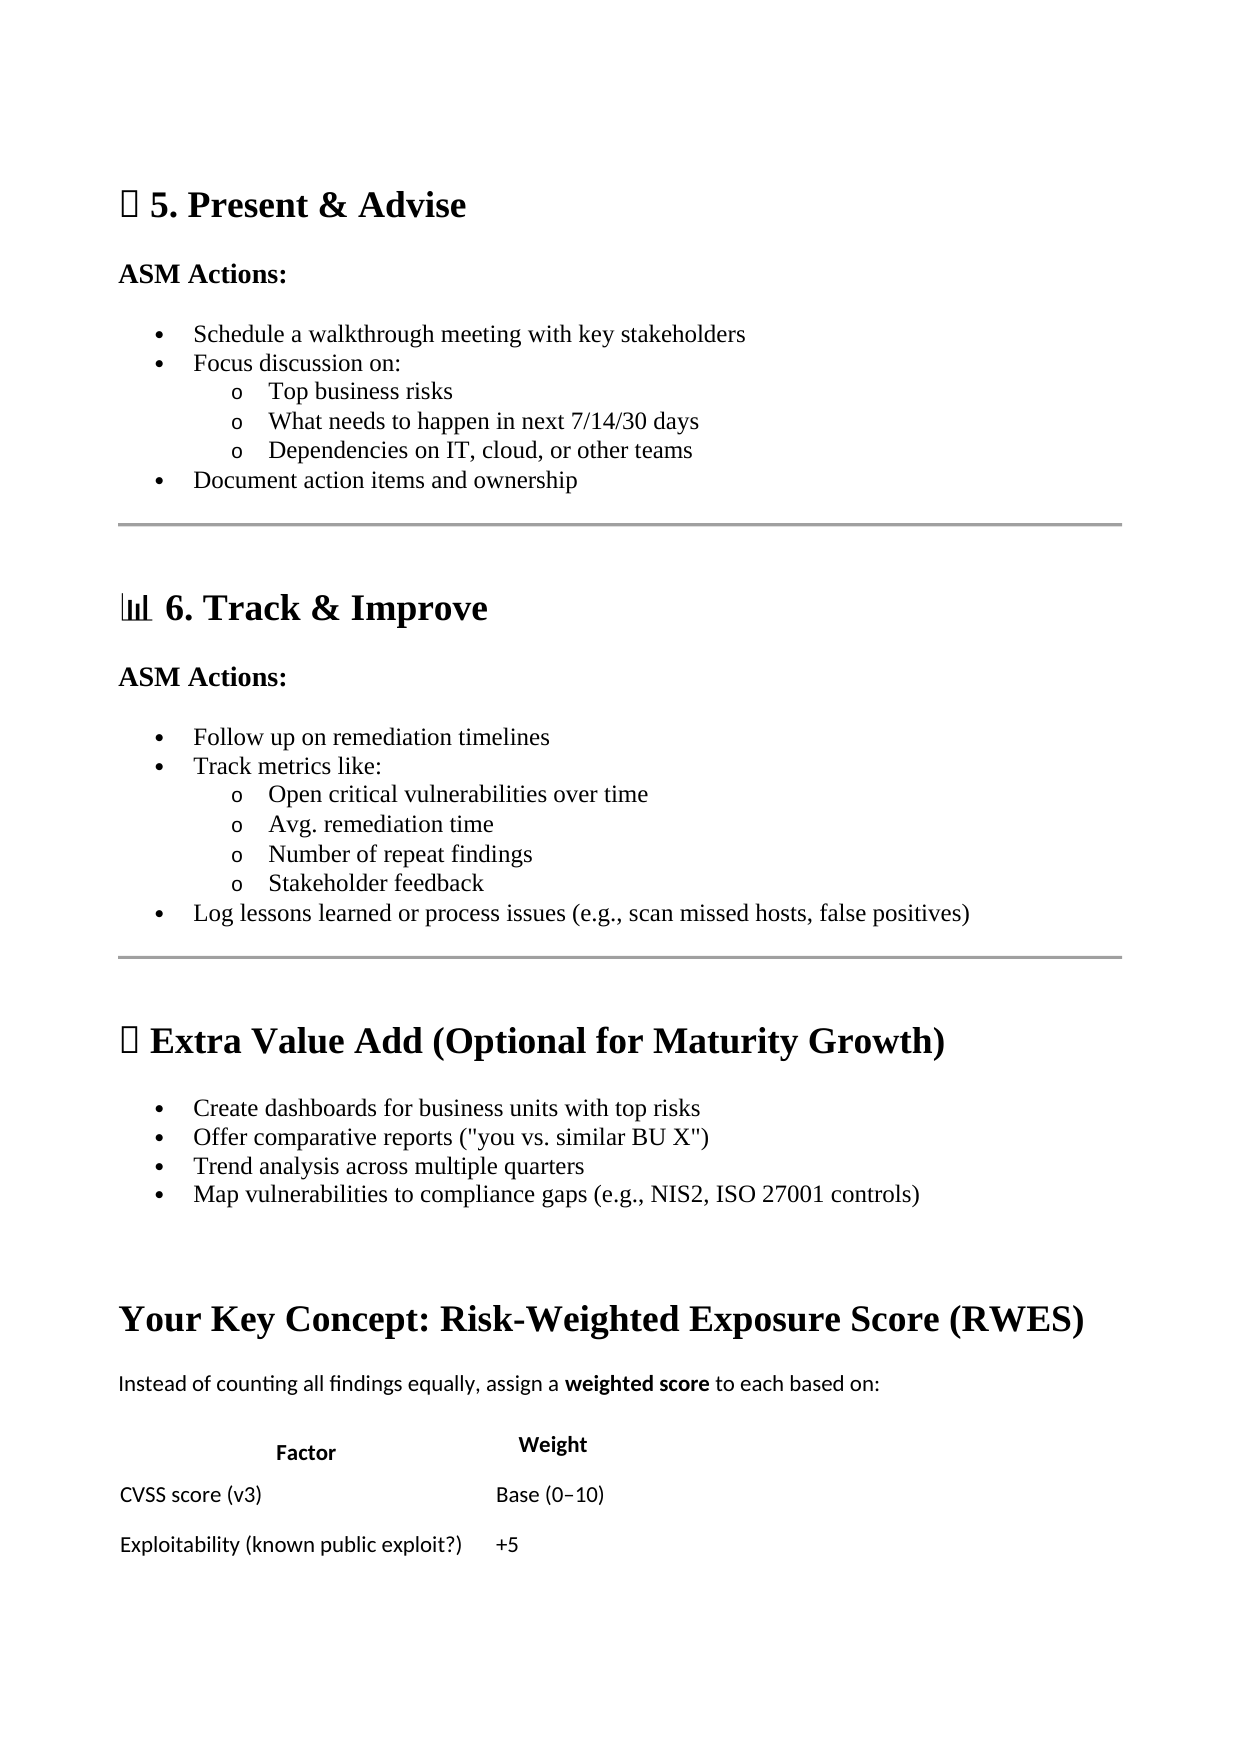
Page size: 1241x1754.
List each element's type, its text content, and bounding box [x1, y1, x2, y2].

table_cell +5 [494, 1528, 611, 1559]
text 📊 6. Track & Improve [118, 580, 1122, 631]
text ASM Actions: [118, 257, 1122, 290]
list Focus discussion on: [156, 348, 1122, 376]
list Avg. remediation time [231, 809, 1122, 839]
list Follow up on remediation timelines [156, 722, 1122, 751]
text 🎤 5. Present & Advise [118, 177, 1122, 228]
list Document action items and ownership [156, 465, 1122, 494]
list Map vulnerabilities to compliance gaps (e.g., NIS2, ISO 27001 controls) [156, 1179, 1122, 1208]
list Stakeholder feedback [231, 868, 1122, 898]
text Instead of counting all findings equally, assign a weighted score to each based on: [118, 1369, 1122, 1397]
table_cell Exploitability (known public exploit?) [118, 1528, 494, 1559]
table_header Weight [494, 1429, 611, 1478]
list Create dashboards for business units with top risks [156, 1093, 1122, 1122]
list Open critical vulnerabilities over time [231, 779, 1122, 809]
list Dependencies on IT, cloud, or other teams [231, 436, 1122, 465]
table_header Factor [118, 1429, 494, 1478]
list Number of repeat findings [231, 839, 1122, 868]
text ASM Actions: [118, 661, 1122, 693]
list Schedule a walkthrough meeting with key stakeholders [156, 319, 1122, 348]
table_cell CVSS score (v3) [118, 1478, 494, 1528]
list What needs to happen in next 7/14/30 days [231, 406, 1122, 436]
subtitle Your Key Concept: Risk-Weighted Exposure Score (RWES) [118, 1297, 1122, 1340]
list Log lessons learned or process issues (e.g., scan missed hosts, false positives) [156, 898, 1122, 927]
text ✨ Extra Value Add (Optional for Maturity Growth) [118, 1013, 1122, 1064]
table_cell Base (0–10) [494, 1478, 611, 1528]
list Top business risks [231, 376, 1122, 406]
list Trend analysis across multiple quarters [156, 1151, 1122, 1179]
list Track metrics like: [156, 751, 1122, 779]
list Offer comparative reports ("you vs. similar BU X") [156, 1122, 1122, 1151]
